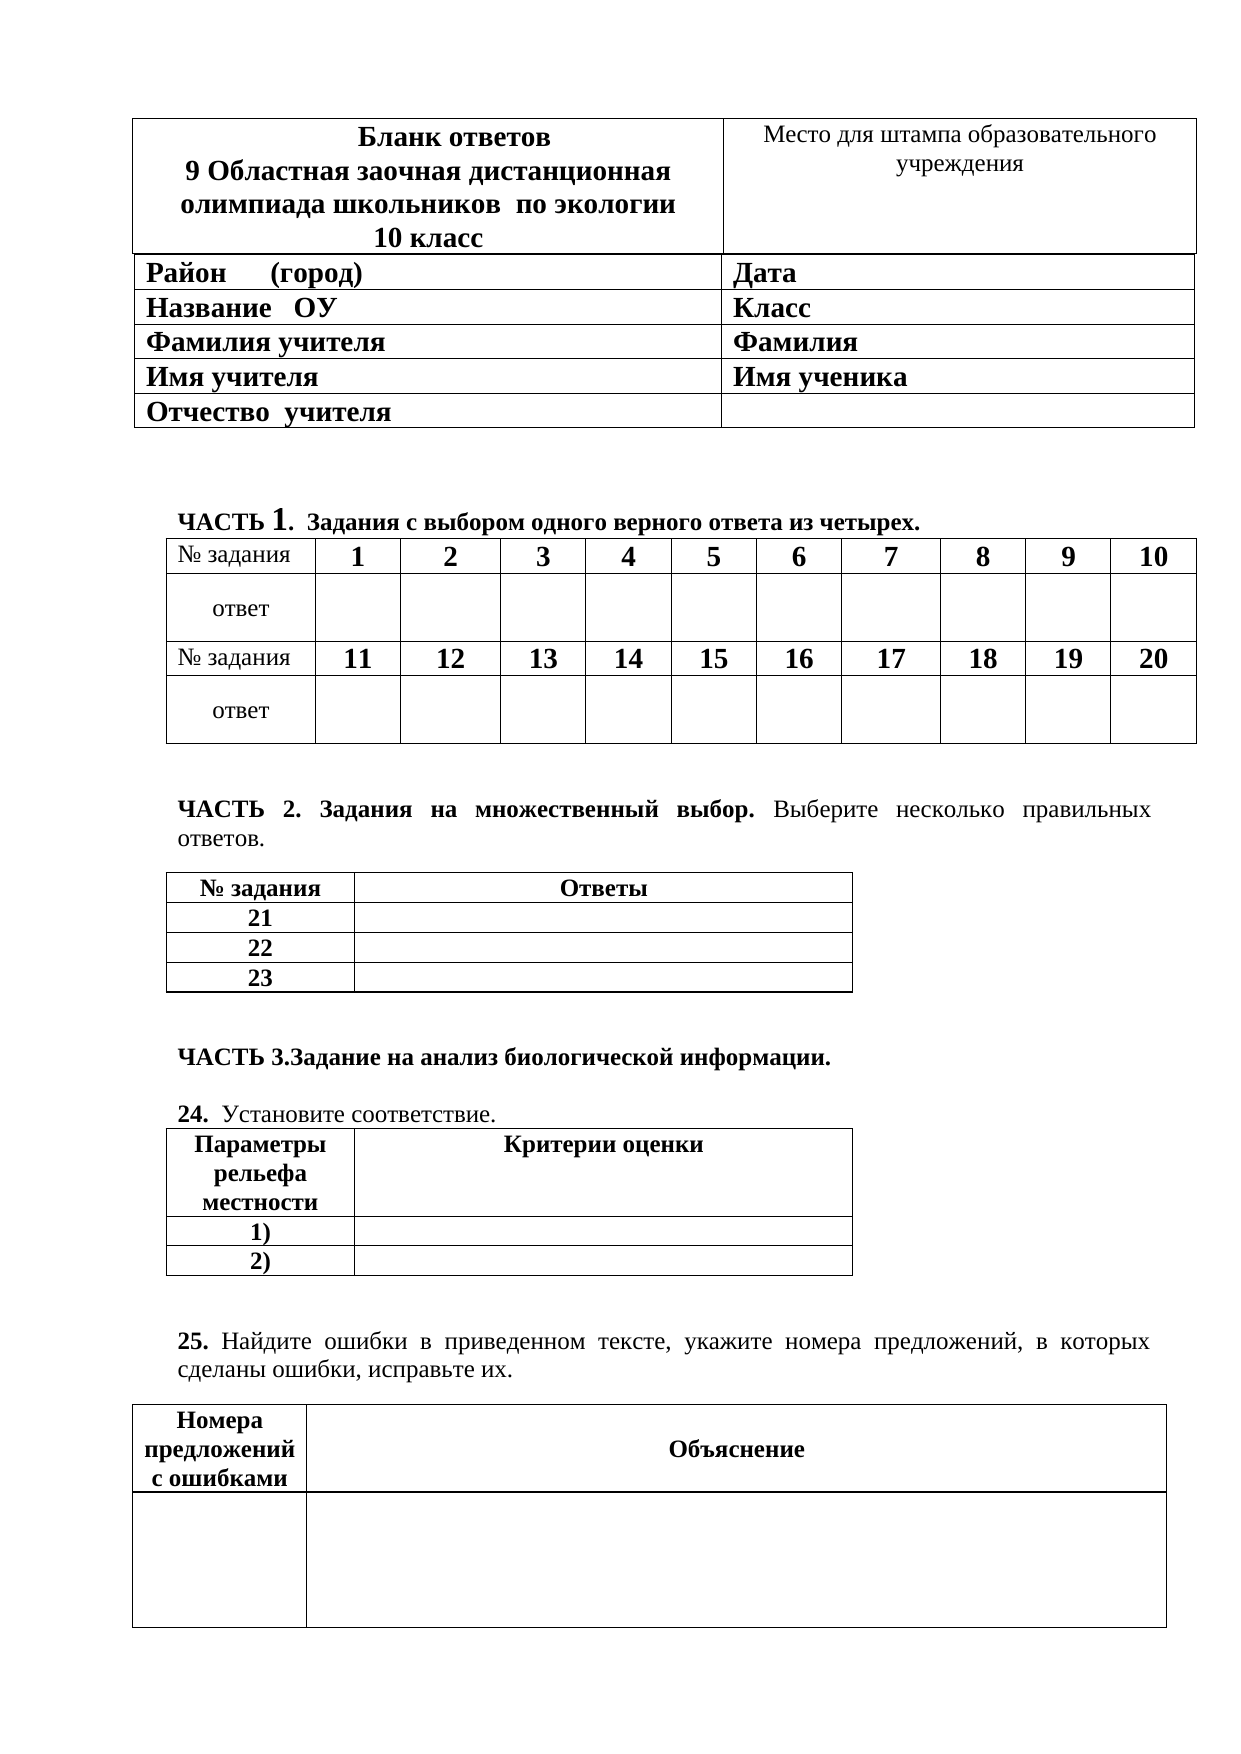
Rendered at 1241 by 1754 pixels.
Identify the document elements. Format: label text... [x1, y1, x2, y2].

table_cell Имя ученика [722, 359, 1194, 393]
table_cell [941, 574, 1025, 641]
table_cell [842, 676, 940, 743]
table_cell 12 [401, 642, 500, 675]
table_cell 14 [586, 642, 671, 675]
table_cell [672, 574, 756, 641]
table_cell ответ [167, 676, 315, 743]
table_cell [941, 676, 1025, 743]
table_cell 17 [842, 642, 940, 675]
table_cell Название ОУ [135, 290, 721, 323]
table_cell Фамилия [722, 325, 1194, 358]
table_cell [501, 676, 585, 743]
table_header Объяснение [307, 1405, 1166, 1491]
table_cell [401, 574, 500, 641]
table_cell [355, 903, 852, 932]
table_header № задания [167, 539, 315, 572]
table_cell 21 [167, 903, 354, 932]
table_header 5 [672, 539, 756, 572]
table_cell № задания [167, 642, 315, 675]
table_cell [355, 963, 852, 991]
table_cell [307, 1493, 1166, 1627]
table_header Критерии оценки [355, 1129, 852, 1216]
table_cell 16 [757, 642, 841, 675]
table_cell [672, 676, 756, 743]
table_cell Имя учителя [135, 359, 721, 393]
table_cell 23 [167, 963, 354, 991]
text ЧАСТЬ 2. Задания на множественный выбор. Выберите несколько правильных ответов. [177, 794, 1152, 851]
text 24. Установите соответствие. [177, 1099, 1152, 1128]
table_header 8 [941, 539, 1025, 572]
table_cell Отчество учителя [135, 394, 721, 427]
table_cell [842, 574, 940, 641]
table_header 2 [401, 539, 500, 572]
table_header 4 [586, 539, 671, 572]
table_cell [355, 933, 852, 962]
table_header Дата [722, 255, 1194, 289]
table_cell [1026, 574, 1110, 641]
table_cell 1) [167, 1217, 354, 1245]
table_cell [757, 676, 841, 743]
table_cell [1111, 574, 1196, 641]
table_cell 20 [1111, 642, 1196, 675]
table_cell [133, 1493, 306, 1627]
text 25. Найдите ошибки в приведенном тексте, укажите номера предложений, в которых сделаны ошибки, исправьте их. [177, 1326, 1152, 1383]
table_cell [1111, 676, 1196, 743]
text ЧАСТЬ 1. Задания с выбором одного верного ответа из четырех. [177, 499, 1152, 538]
table_cell 2) [167, 1246, 354, 1275]
text ЧАСТЬ 3.Задание на анализ биологической информации. [177, 1042, 1152, 1071]
table_header 6 [757, 539, 841, 572]
table_cell [586, 676, 671, 743]
table_cell [316, 676, 400, 743]
table_header Бланк ответов 9 Областная заочная дистанционная олимпиада школьников по экологии 10 класс [133, 119, 723, 253]
table_cell 19 [1026, 642, 1110, 675]
table_header 1 [316, 539, 400, 572]
table_cell ответ [167, 574, 315, 641]
table_header 7 [842, 539, 940, 572]
table_header 10 [1111, 539, 1196, 572]
table_header Ответы [355, 873, 852, 902]
table_cell 18 [941, 642, 1025, 675]
table_header Номера предложений с ошибками [133, 1405, 306, 1491]
table_cell [401, 676, 500, 743]
table_header Место для штампа образовательного учреждения [724, 119, 1196, 253]
table_header 9 [1026, 539, 1110, 572]
table_cell [355, 1246, 852, 1275]
table_cell [355, 1217, 852, 1245]
table_cell 22 [167, 933, 354, 962]
table_cell 15 [672, 642, 756, 675]
table_header Параметры рельефа местности [167, 1129, 354, 1216]
table_cell [722, 394, 1194, 427]
table_cell 11 [316, 642, 400, 675]
table_cell [501, 574, 585, 641]
table_header № задания [167, 873, 354, 902]
table_cell [1026, 676, 1110, 743]
table_header Район (город) [135, 255, 721, 289]
table_cell [757, 574, 841, 641]
table_cell Фамилия учителя [135, 325, 721, 358]
table_cell 13 [501, 642, 585, 675]
table_header 3 [501, 539, 585, 572]
table_cell Класс [722, 290, 1194, 323]
table_cell [316, 574, 400, 641]
table_cell [586, 574, 671, 641]
